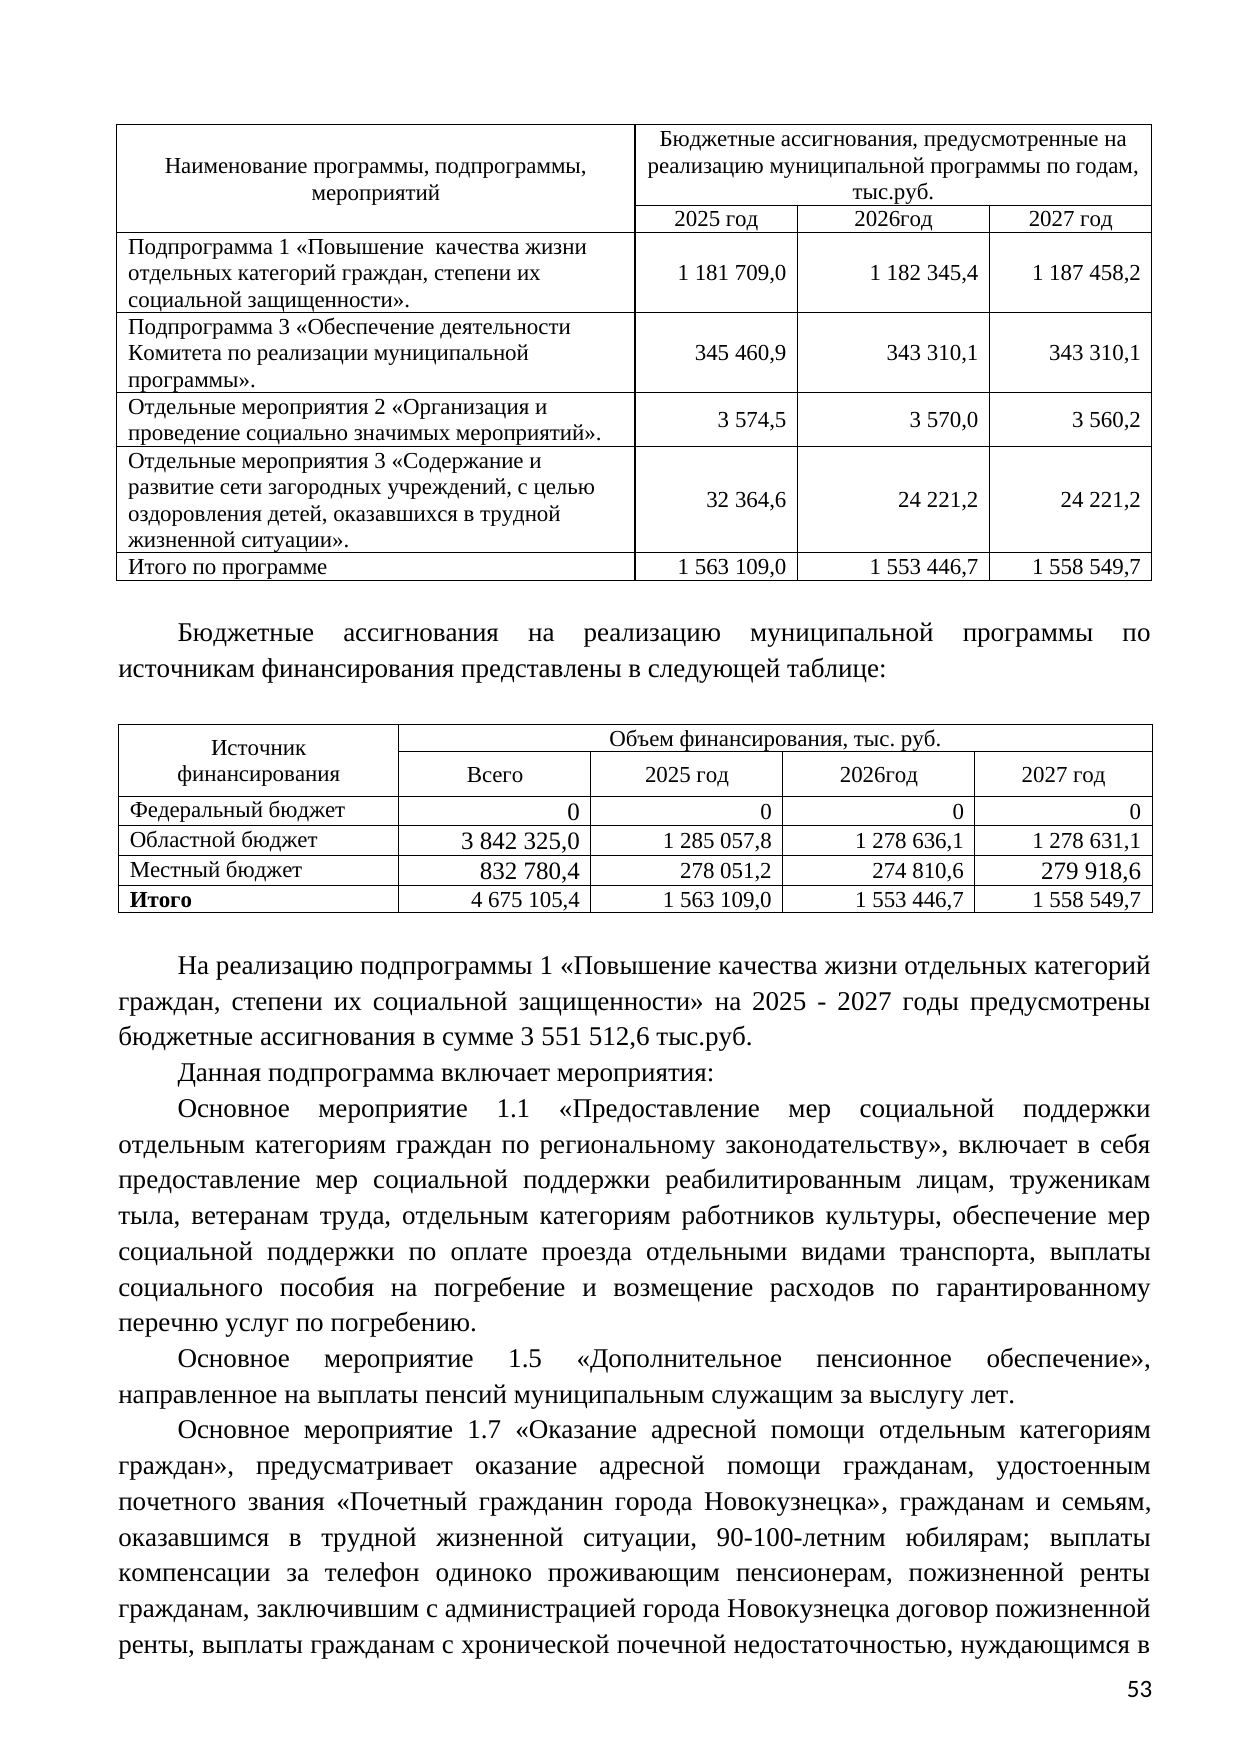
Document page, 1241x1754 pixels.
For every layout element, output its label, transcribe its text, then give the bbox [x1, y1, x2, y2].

table_cell 2025 год [636, 206, 797, 232]
table_cell Итого [119, 886, 398, 912]
list Основное мероприятие 1.1 «Предоставление мер социальной поддержки отдельным категориям граждан по региональному законодательству», включает в себя предоставление мер социальной поддержки реабилитированным лицам, труженикам тыла, ветеранам труда, отдельным категориям работников культуры, обеспечение мер социальной поддержки по оплате проезда отдельными видами транспорта, выплаты социального пособия на погребение и возмещение расходов по гарантированному перечню услуг по погребению. [118, 1092, 1152, 1337]
table_cell 3 570,0 [798, 393, 989, 446]
table_cell Федеральный бюджет [119, 797, 398, 825]
table_cell 274 810,6 [783, 856, 974, 885]
table_cell 1 187 458,2 [990, 233, 1151, 312]
table_cell 3 560,2 [990, 393, 1151, 446]
table_cell 0 [399, 797, 590, 825]
table_cell 1 558 549,7 [975, 886, 1152, 912]
table_cell 2026год [798, 206, 989, 232]
table_cell 1 553 446,7 [783, 886, 974, 912]
text На реализацию подпрограммы 1 «Повышение качества жизни отдельных категорий граждан, степени их социальной защищенности» на 2025 - 2027 годы предусмотрены бюджетные ассигнования в сумме 3 551 512,6 тыс.руб. [118, 949, 1152, 1052]
table_header Бюджетные ассигнования, предусмотренные на реализацию муниципальной программы по годам, тыс.руб. [636, 125, 1151, 204]
table_cell 3 574,5 [636, 393, 797, 446]
table_cell Местный бюджет [119, 856, 398, 885]
table_cell 278 051,2 [591, 856, 782, 885]
table_cell 1 278 636,1 [783, 826, 974, 855]
table_cell 24 221,2 [990, 447, 1151, 552]
table_cell 2027 год [975, 752, 1152, 796]
table_header Объем финансирования, тыс. руб. [399, 725, 1152, 751]
list Основное мероприятие 1.5 «Дополнительное пенсионное обеспечение», направленное на выплаты пенсий муниципальным служащим за выслугу лет. [118, 1342, 1152, 1409]
table_cell 2025 год [591, 752, 782, 796]
table_cell Отдельные мероприятия 3 «Содержание и развитие сети загородных учреждений, с целью оздоровления детей, оказавшихся в трудной жизненной ситуации». [117, 447, 634, 552]
table_cell 32 364,6 [636, 447, 797, 552]
table_cell 0 [783, 797, 974, 825]
table_cell 2026год [783, 752, 974, 796]
table_cell 343 310,1 [990, 313, 1151, 392]
table_cell 0 [591, 797, 782, 825]
table_cell 279 918,6 [975, 856, 1152, 885]
table_cell 0 [975, 797, 1152, 825]
table_cell 1 182 345,4 [798, 233, 989, 312]
list Данная подпрограмма включает мероприятия: [118, 1056, 1152, 1087]
table_header Источник финансирования [119, 725, 398, 796]
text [118, 1413, 1152, 1659]
table_cell 832 780,4 [399, 856, 590, 885]
table_cell 1 181 709,0 [636, 233, 797, 312]
table_cell Подпрограмма 3 «Обеспечение деятельности Комитета по реализации муниципальной программы». [117, 313, 634, 392]
table_cell 24 221,2 [798, 447, 989, 552]
table_cell 1 278 631,1 [975, 826, 1152, 855]
table_cell 1 563 109,0 [636, 553, 797, 580]
table_cell Всего [399, 752, 590, 796]
table_cell Подпрограмма 1 «Повышение качества жизни отдельных категорий граждан, степени их социальной защищенности». [117, 233, 634, 312]
table_cell 1 563 109,0 [591, 886, 782, 912]
table_header Наименование программы, подпрограммы, мероприятий [117, 125, 634, 232]
table_cell 1 553 446,7 [798, 553, 989, 580]
table_cell 345 460,9 [636, 313, 797, 392]
table_cell Отдельные мероприятия 2 «Организация и проведение социально значимых мероприятий». [117, 393, 634, 446]
table_cell 4 675 105,4 [399, 886, 590, 912]
table_cell Областной бюджет [119, 826, 398, 855]
table_cell Итого по программе [117, 553, 634, 580]
text Бюджетные ассигнования на реализацию муниципальной программы по источникам финансирования представлены в следующей таблице: [118, 616, 1152, 683]
table_cell 3 842 325,0 [399, 826, 590, 855]
table_cell 343 310,1 [798, 313, 989, 392]
table_cell 2027 год [990, 206, 1151, 232]
table_cell 1 285 057,8 [591, 826, 782, 855]
table_cell 1 558 549,7 [990, 553, 1151, 580]
